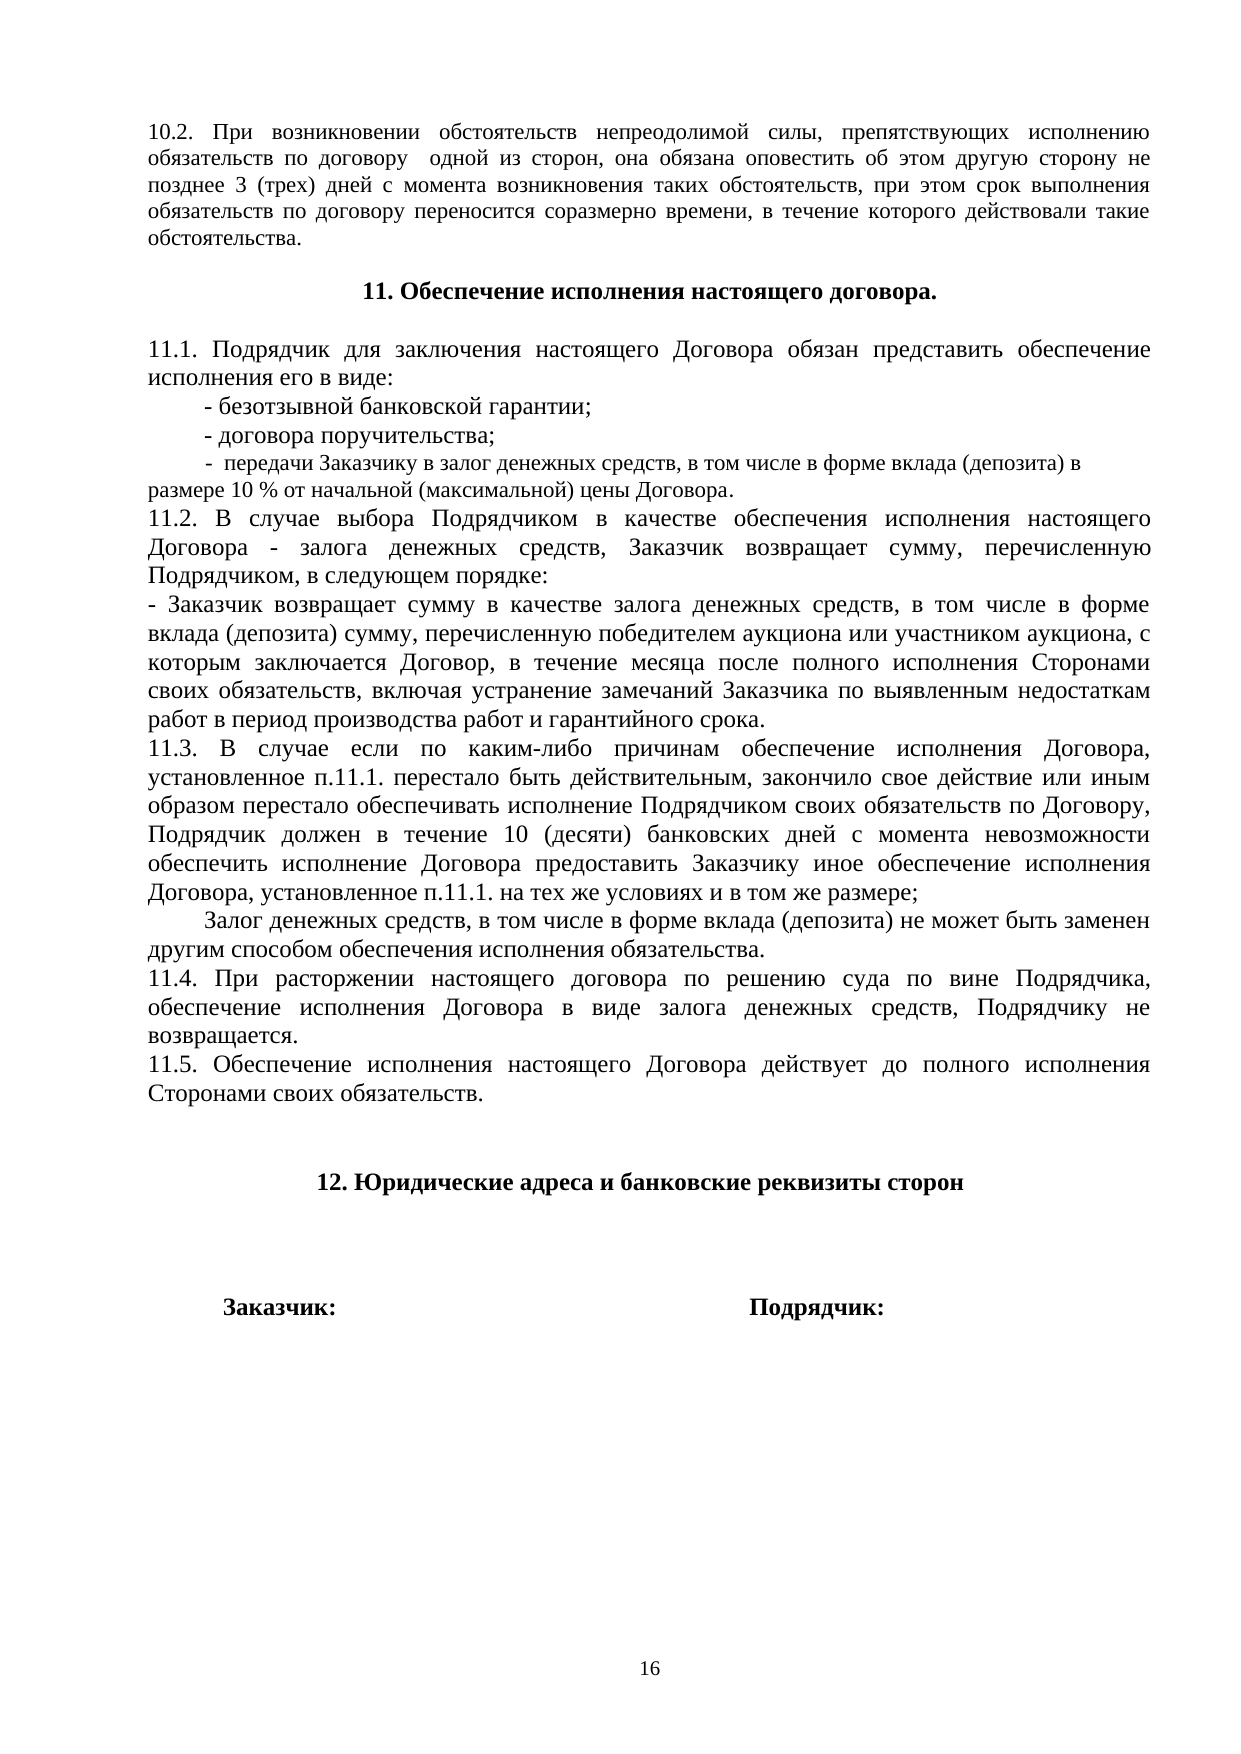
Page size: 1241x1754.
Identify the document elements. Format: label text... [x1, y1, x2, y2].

text - договора поручительства; [148, 420, 1152, 449]
text 10.2. При возникновении обстоятельств непреодолимой силы, препятствующих исполнению обязательств по договору одной из сторон, она обязана оповестить об этом другую сторону не позднее 3 (трех) дней с момента возникновения таких обстоятельств, при этом срок выполнения обязательств по договору переносится соразмерно времени, в течение которого действовали такие обстоятельства. [148, 118, 1152, 250]
list 12. Юридические адреса и банковские реквизиты сторон [223, 1164, 1152, 1196]
list Заказчик: Подрядчик: [223, 1290, 1152, 1321]
text 11.3. В случае если по каким-либо причинам обеспечение исполнения Договора, установленное п.11.1. перестало быть действительным, закончило свое действие или иным образом перестало обеспечивать исполнение Подрядчиком своих обязательств по Договору, Подрядчик должен в течение 10 (десяти) банковских дней с момента невозможности обеспечить исполнение Договора предоставить Заказчику иное обеспечение исполнения Договора, установленное п.11.1. на тех же условиях и в том же размере; [148, 733, 1152, 906]
text - Заказчик возвращает сумму в качестве залога денежных средств, в том числе в форме вклада (депозита) сумму, перечисленную победителем аукциона или участником аукциона, с которым заключается Договор, в течение месяца после полного исполнения Сторонами своих обязательств, включая устранение замечаний Заказчика по выявленным недостаткам работ в период производства работ и гарантийного срока. [148, 589, 1152, 733]
text 11.4. При расторжении настоящего договора по решению суда по вине Подрядчика, обеспечение исполнения Договора в виде залога денежных средств, Подрядчику не возвращается. [148, 963, 1152, 1049]
text - передачи Заказчику в залог денежных средств, в том числе в форме вклада (депозита) в размере 10 % от начальной (максимальной) цены Договора. [148, 449, 1152, 503]
text 11. Обеспечение исполнения настоящего договора. [148, 276, 1152, 305]
text - безотзывной банковской гарантии; [148, 391, 1152, 420]
text 11.1. Подрядчик для заключения настоящего Договора обязан представить обеспечение исполнения его в виде: [148, 334, 1152, 391]
text 11.2. В случае выбора Подрядчиком в качестве обеспечения исполнения настоящего Договора - залога денежных средств, Заказчик возвращает сумму, перечисленную Подрядчиком, в следующем порядке: [148, 503, 1152, 589]
text 11.5. Обеспечение исполнения настоящего Договора действует до полного исполнения Сторонами своих обязательств. [148, 1049, 1152, 1107]
text Залог денежных средств, в том числе в форме вклада (депозита) не может быть заменен другим способом обеспечения исполнения обязательства. [148, 906, 1152, 963]
